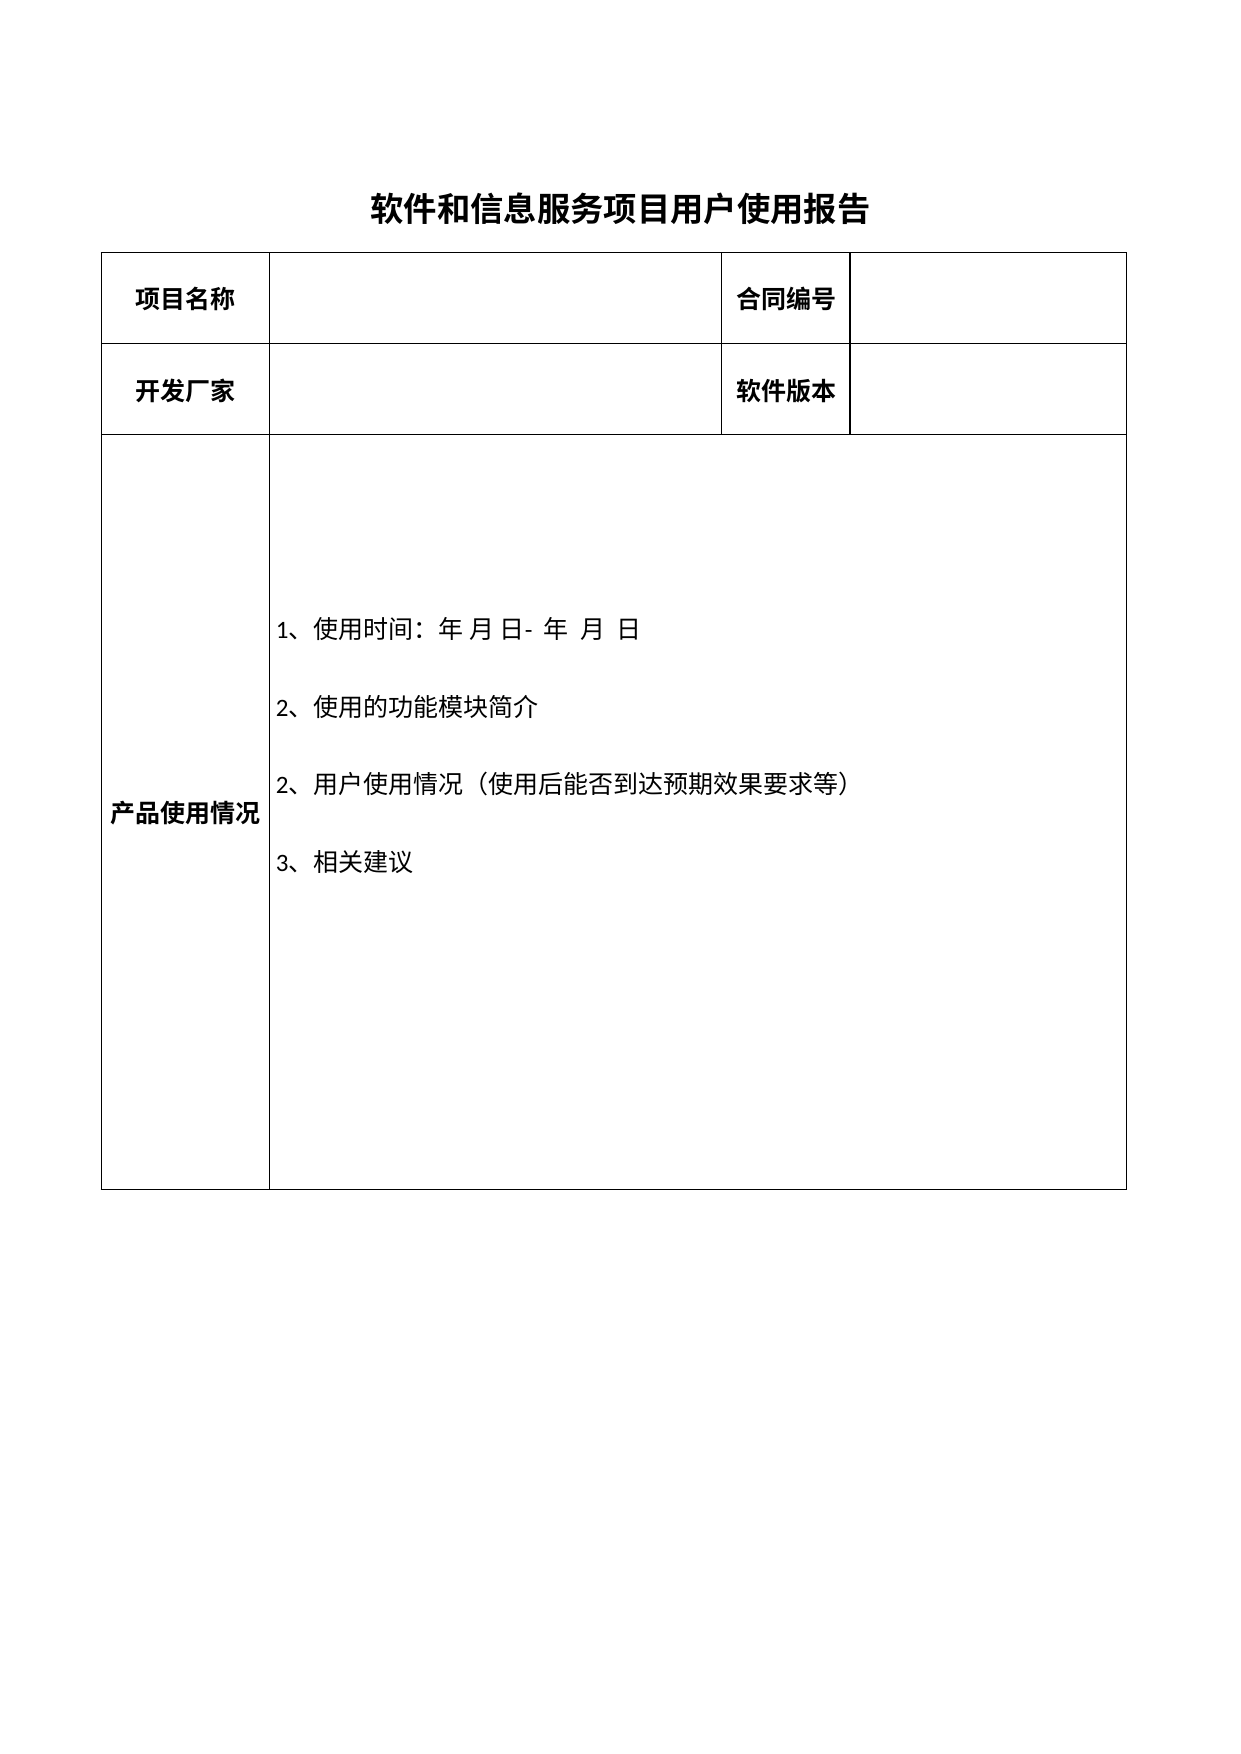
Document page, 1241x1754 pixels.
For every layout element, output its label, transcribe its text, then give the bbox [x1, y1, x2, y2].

table_cell [851, 344, 1126, 434]
table_cell [270, 344, 721, 434]
text 软件和信息服务项目用户使用报告 [112, 174, 1128, 239]
table_cell 开发厂家 [102, 344, 269, 434]
table_cell 产品使用情况 [102, 435, 269, 1188]
table_cell 软件版本 [722, 344, 849, 434]
table_cell 使用时间：年 月 日- 年 月 日 使用的功能模块简介 2、用户使用情况（使用后能否到达预期效果要求等） 3、相关建议 [270, 435, 1126, 1188]
table_header 项目名称 [102, 253, 269, 343]
table_header [270, 253, 721, 343]
table_header 合同编号 [722, 253, 849, 343]
table_header [851, 253, 1126, 343]
